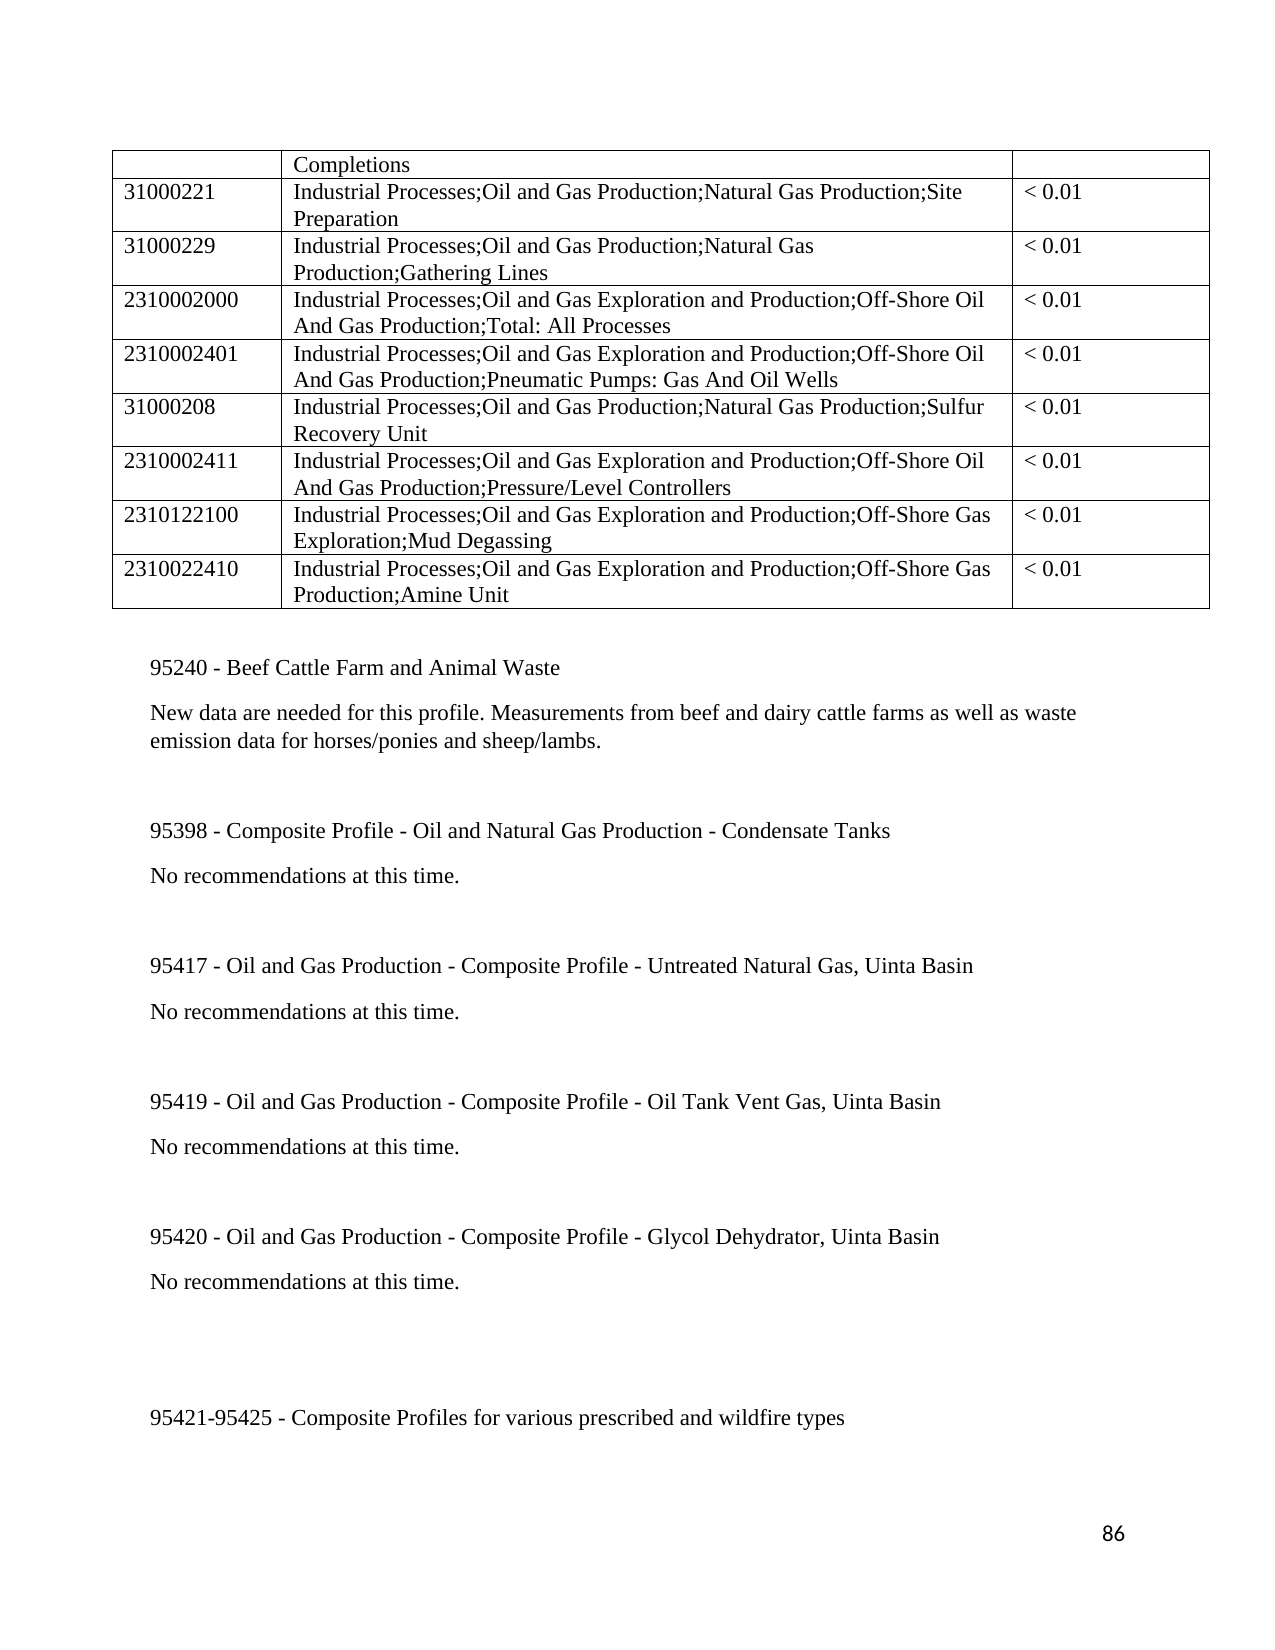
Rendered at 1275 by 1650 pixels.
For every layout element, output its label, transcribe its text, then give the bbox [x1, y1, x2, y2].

text 95417 - Oil and Gas Production - Composite Profile - Untreated Natural Gas, Uinta Basin [150, 953, 1125, 979]
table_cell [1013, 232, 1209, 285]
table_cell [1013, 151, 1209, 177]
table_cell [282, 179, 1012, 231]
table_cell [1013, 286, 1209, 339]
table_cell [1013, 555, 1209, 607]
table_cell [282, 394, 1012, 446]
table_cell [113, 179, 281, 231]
text 95419 - Oil and Gas Production - Composite Profile - Oil Tank Vent Gas, Uinta Basin [150, 1088, 1125, 1114]
text 95398 - Composite Profile - Oil and Natural Gas Production - Condensate Tanks [150, 817, 1125, 844]
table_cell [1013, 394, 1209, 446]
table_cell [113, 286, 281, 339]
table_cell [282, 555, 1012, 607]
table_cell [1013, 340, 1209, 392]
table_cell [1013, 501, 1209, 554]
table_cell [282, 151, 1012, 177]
text 95420 - Oil and Gas Production - Composite Profile - Glycol Dehydrator, Uinta Basin [150, 1223, 1125, 1249]
text New data are needed for this profile. Measurements from beef and dairy cattle farms as well as waste emission data for horses/ponies and sheep/lambs. [150, 699, 1125, 753]
text No recommendations at this time. [150, 862, 1125, 889]
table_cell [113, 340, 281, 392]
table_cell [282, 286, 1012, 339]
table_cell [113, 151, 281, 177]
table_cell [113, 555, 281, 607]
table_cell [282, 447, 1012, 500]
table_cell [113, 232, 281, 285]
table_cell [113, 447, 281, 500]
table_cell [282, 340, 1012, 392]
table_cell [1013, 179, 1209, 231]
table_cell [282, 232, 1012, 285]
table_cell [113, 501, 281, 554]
text 95240 - Beef Cattle Farm and Animal Waste [150, 653, 1125, 680]
text No recommendations at this time. [150, 1268, 1125, 1295]
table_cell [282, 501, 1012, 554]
text No recommendations at this time. [150, 1133, 1125, 1159]
text No recommendations at this time. [150, 998, 1125, 1024]
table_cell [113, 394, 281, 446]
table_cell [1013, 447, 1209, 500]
text 95421-95425 - Composite Profiles for various prescribed and wildfire types [150, 1404, 1125, 1430]
